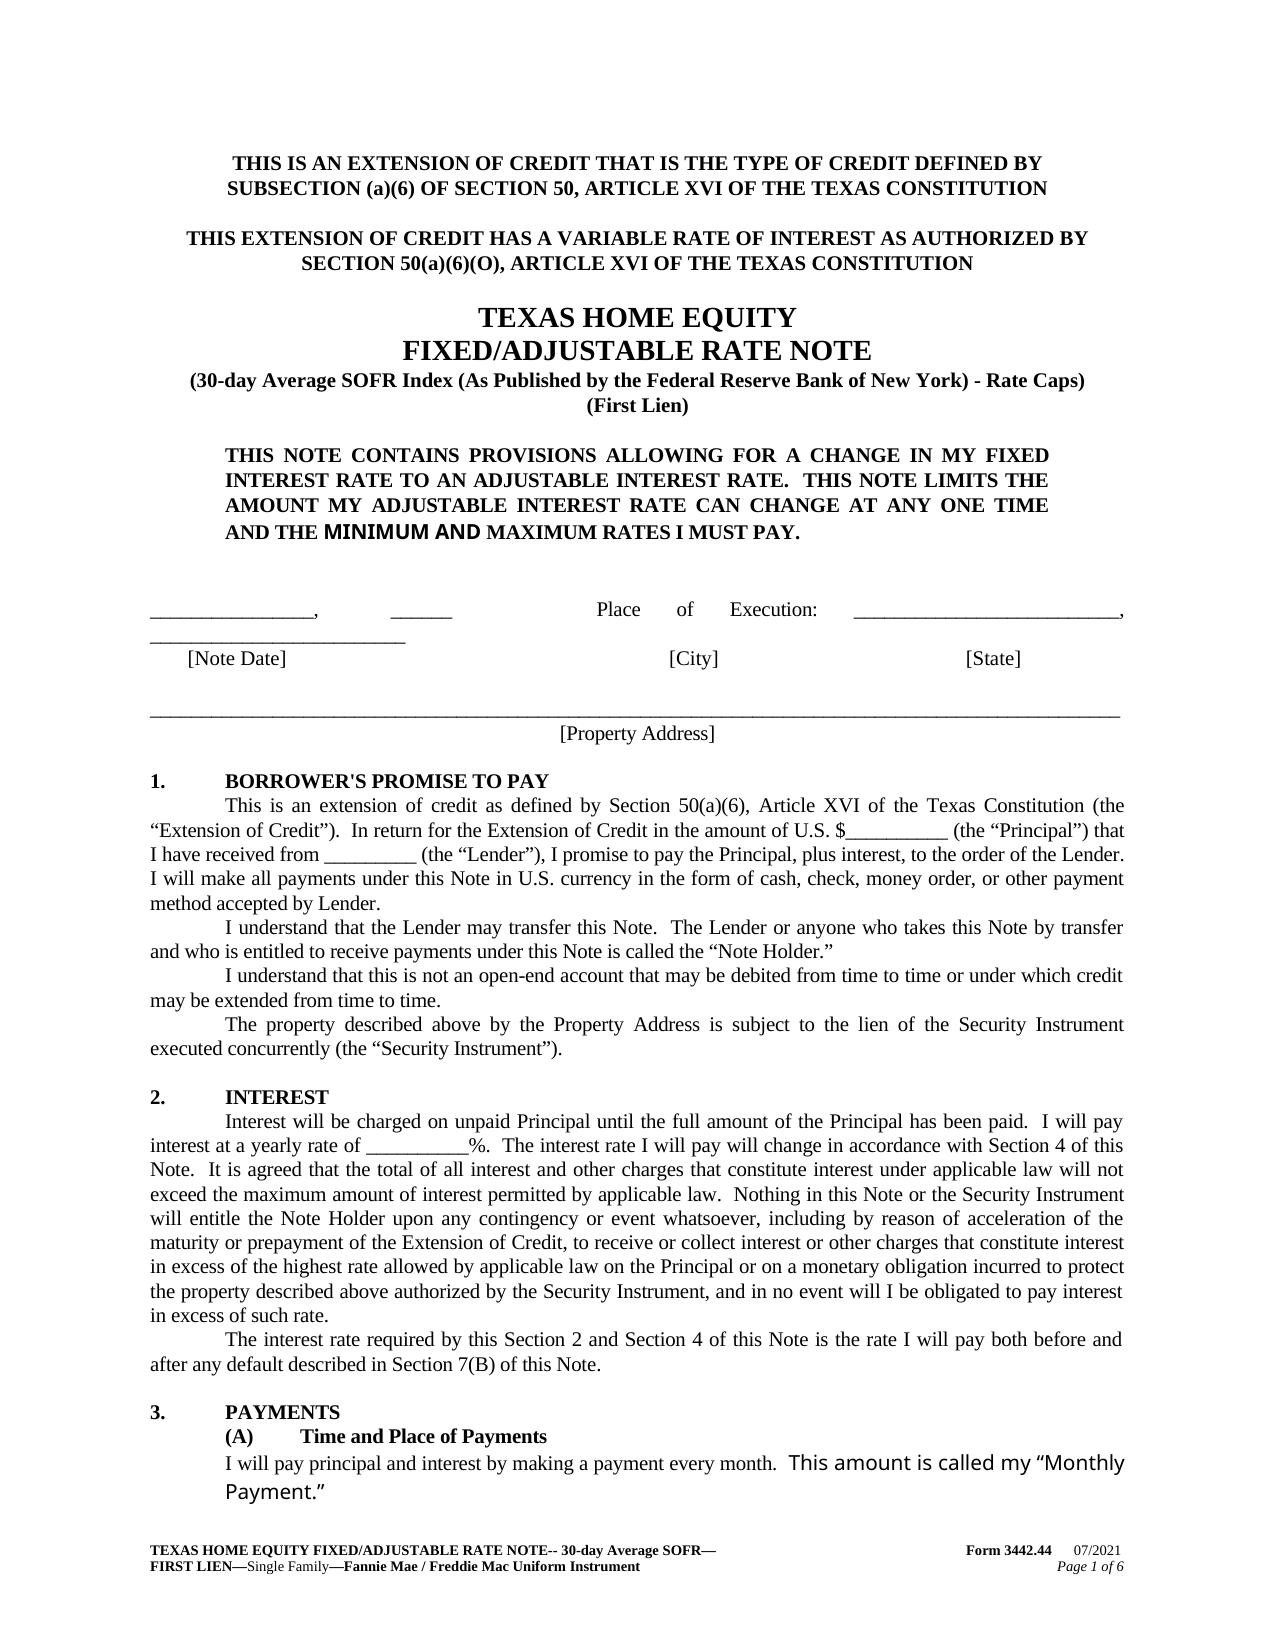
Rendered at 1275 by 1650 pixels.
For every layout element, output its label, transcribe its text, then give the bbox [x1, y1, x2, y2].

text 1. BORROWER'S PROMISE TO PAY [150, 769, 1125, 793]
text FIXED/ADJUSTABLE RATE NOTE [150, 333, 1125, 367]
text (30-day Average SOFR Index (As Published by the Federal Reserve Bank of New York) - Rate Caps) [150, 367, 1125, 392]
text 3. PAYMENTS [150, 1400, 1125, 1424]
text ________________, ______ Place of Execution: __________________________, _________________________ [150, 596, 1125, 646]
text I understand that this is not an open-end account that may be debited from time to time or under which credit may be extended from time to time. [150, 963, 1125, 1012]
text The interest rate required by this Section 2 and Section 4 of this Note is the rate I will pay both before and after any default described in Section 7(B) of this Note. [150, 1327, 1125, 1376]
text THIS NOTE CONTAINS PROVISIONS ALLOWING FOR A CHANGE IN MY FIXED INTEREST RATE TO AN ADJUSTABLE INTEREST RATE. THIS NOTE LIMITS THE AMOUNT MY ADJUSTABLE INTEREST RATE CAN CHANGE AT ANY ONE TIME AND THE MINIMUM AND MAXIMUM RATES I MUST PAY. [150, 442, 1050, 546]
text SUBSECTION (a)(6) OF SECTION 50, ARTICLE XVI OF THE TEXAS CONSTITUTION [150, 175, 1125, 200]
text TEXAS HOME EQUITY [150, 300, 1125, 333]
text [Note Date] [City] [State] [150, 646, 1125, 669]
text THIS EXTENSION OF CREDIT HAS A VARIABLE RATE OF INTEREST AS AUTHORIZED BY SECTION 50(a)(6)(O), ARTICLE XVI OF THE TEXAS CONSTITUTION [150, 225, 1125, 275]
text 2. INTEREST [150, 1084, 1125, 1109]
text _______________________________________________________________________________________________ [150, 694, 1125, 719]
text The property described above by the Property Address is subject to the lien of the Security Instrument executed concurrently (the “Security Instrument”). [150, 1012, 1125, 1060]
text Interest will be charged on unpaid Principal until the full amount of the Principal has been paid. I will pay interest at a yearly rate of __________%. The interest rate I will pay will change in accordance with Section 4 of this Note. It is agreed that the total of all interest and other charges that constitute interest under applicable law will not exceed the maximum amount of interest permitted by applicable law. Nothing in this Note or the Security Instrument will entitle the Note Holder upon any contingency or event whatsoever, including by reason of acceleration of the maturity or prepayment of the Extension of Credit, to receive or collect interest or other charges that constitute interest in excess of the highest rate allowed by applicable law on the Principal or on a monetary obligation incurred to protect the property described above authorized by the Security Instrument, and in no event will I be obligated to pay interest in excess of such rate. [150, 1109, 1125, 1327]
text (First Lien) [150, 392, 1125, 417]
text This is an extension of credit as defined by Section 50(a)(6), Article XVI of the Texas Constitution (the “Extension of Credit”). In return for the Extension of Credit in the amount of U.S. $__________ (the “Principal”) that I have received from _________ (the “Lender”), I promise to pay the Principal, plus interest, to the order of the Lender. I will make all payments under this Note in U.S. currency in the form of cash, check, money order, or other payment method accepted by Lender. [150, 793, 1125, 914]
text I understand that the Lender may transfer this Note. The Lender or anyone who takes this Note by transfer and who is entitled to receive payments under this Note is called the “Note Holder.” [150, 914, 1125, 963]
text (A) Time and Place of Payments [150, 1424, 1125, 1448]
text I will pay principal and interest by making a payment every month. This amount is called my “Monthly Payment.” [150, 1448, 1125, 1505]
text [Property Address] [150, 719, 1125, 744]
text THIS IS AN EXTENSION OF CREDIT THAT IS THE TYPE OF CREDIT DEFINED BY [150, 150, 1125, 175]
